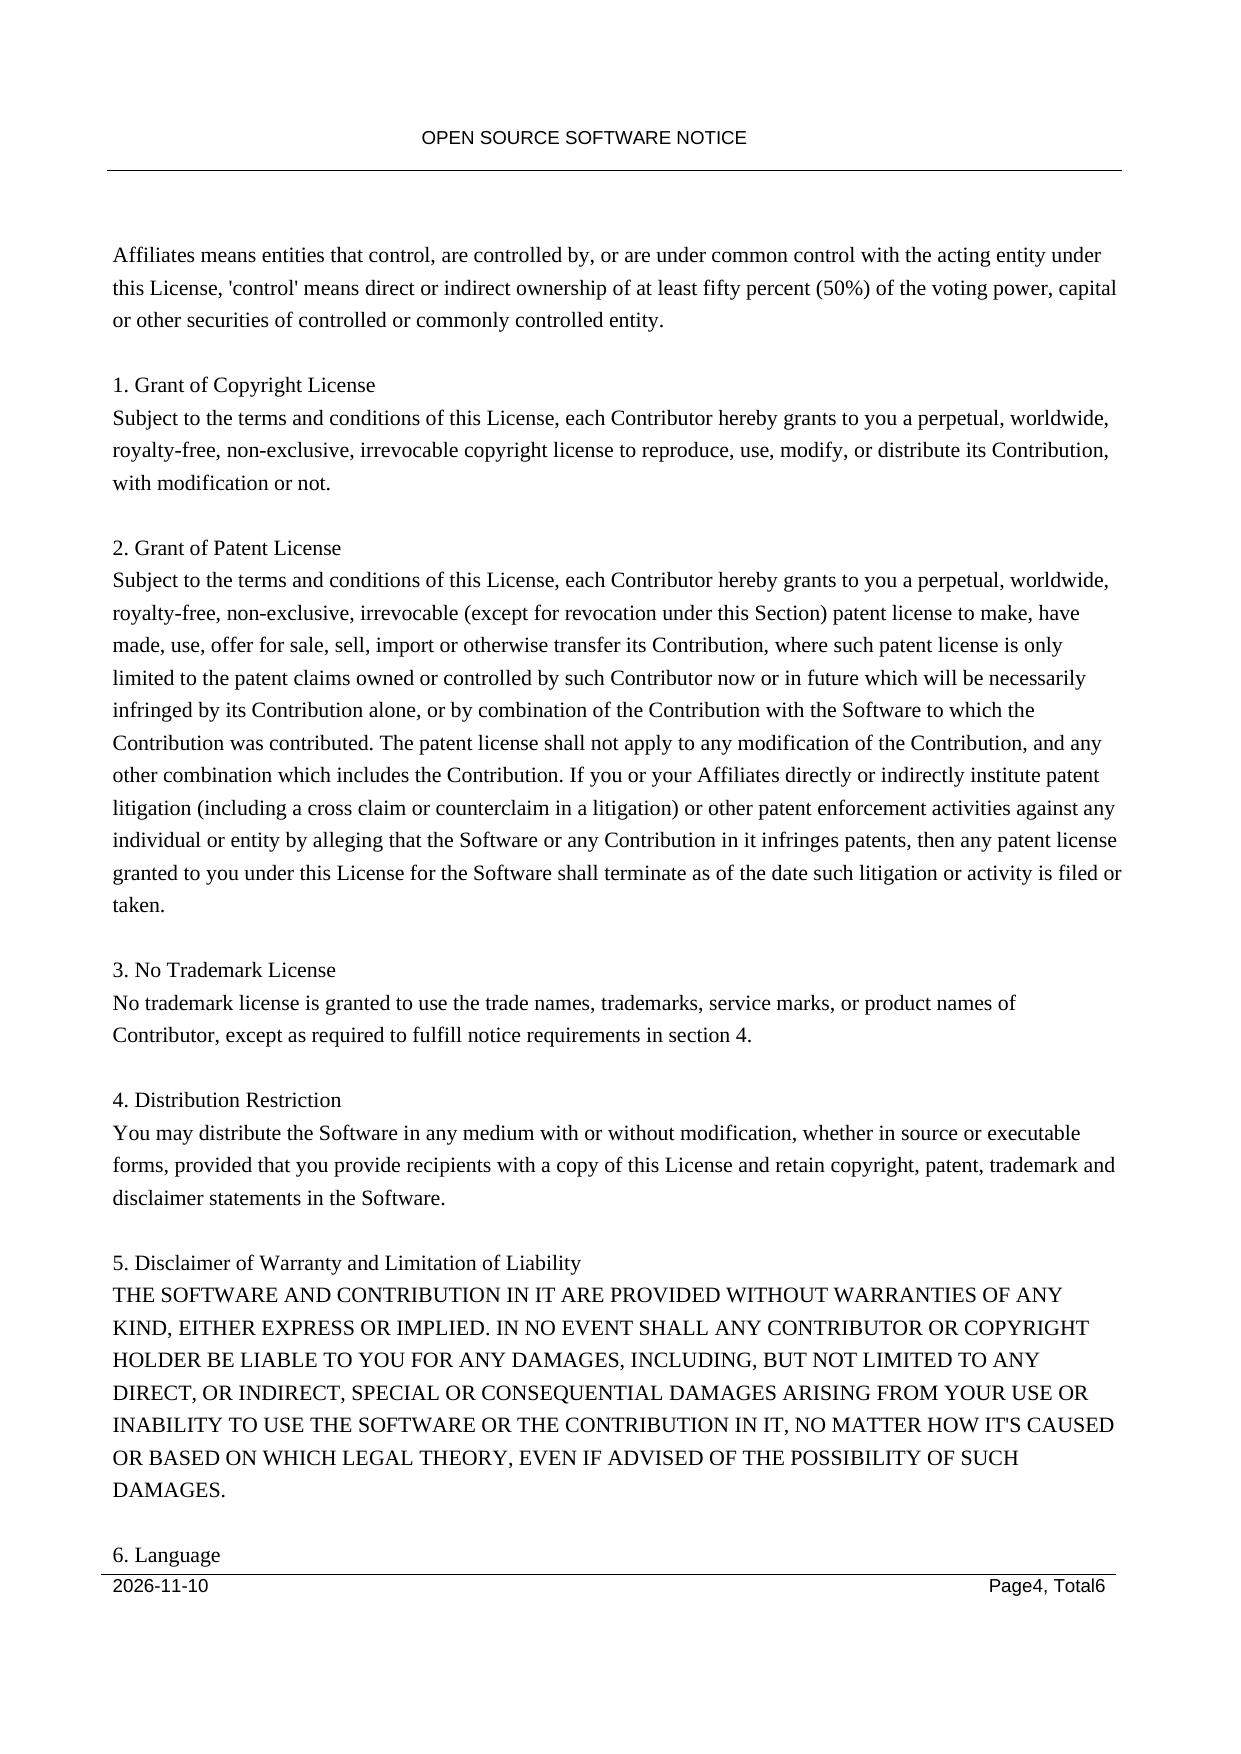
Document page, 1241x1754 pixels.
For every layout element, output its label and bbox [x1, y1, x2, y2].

text [112, 206, 1128, 1571]
